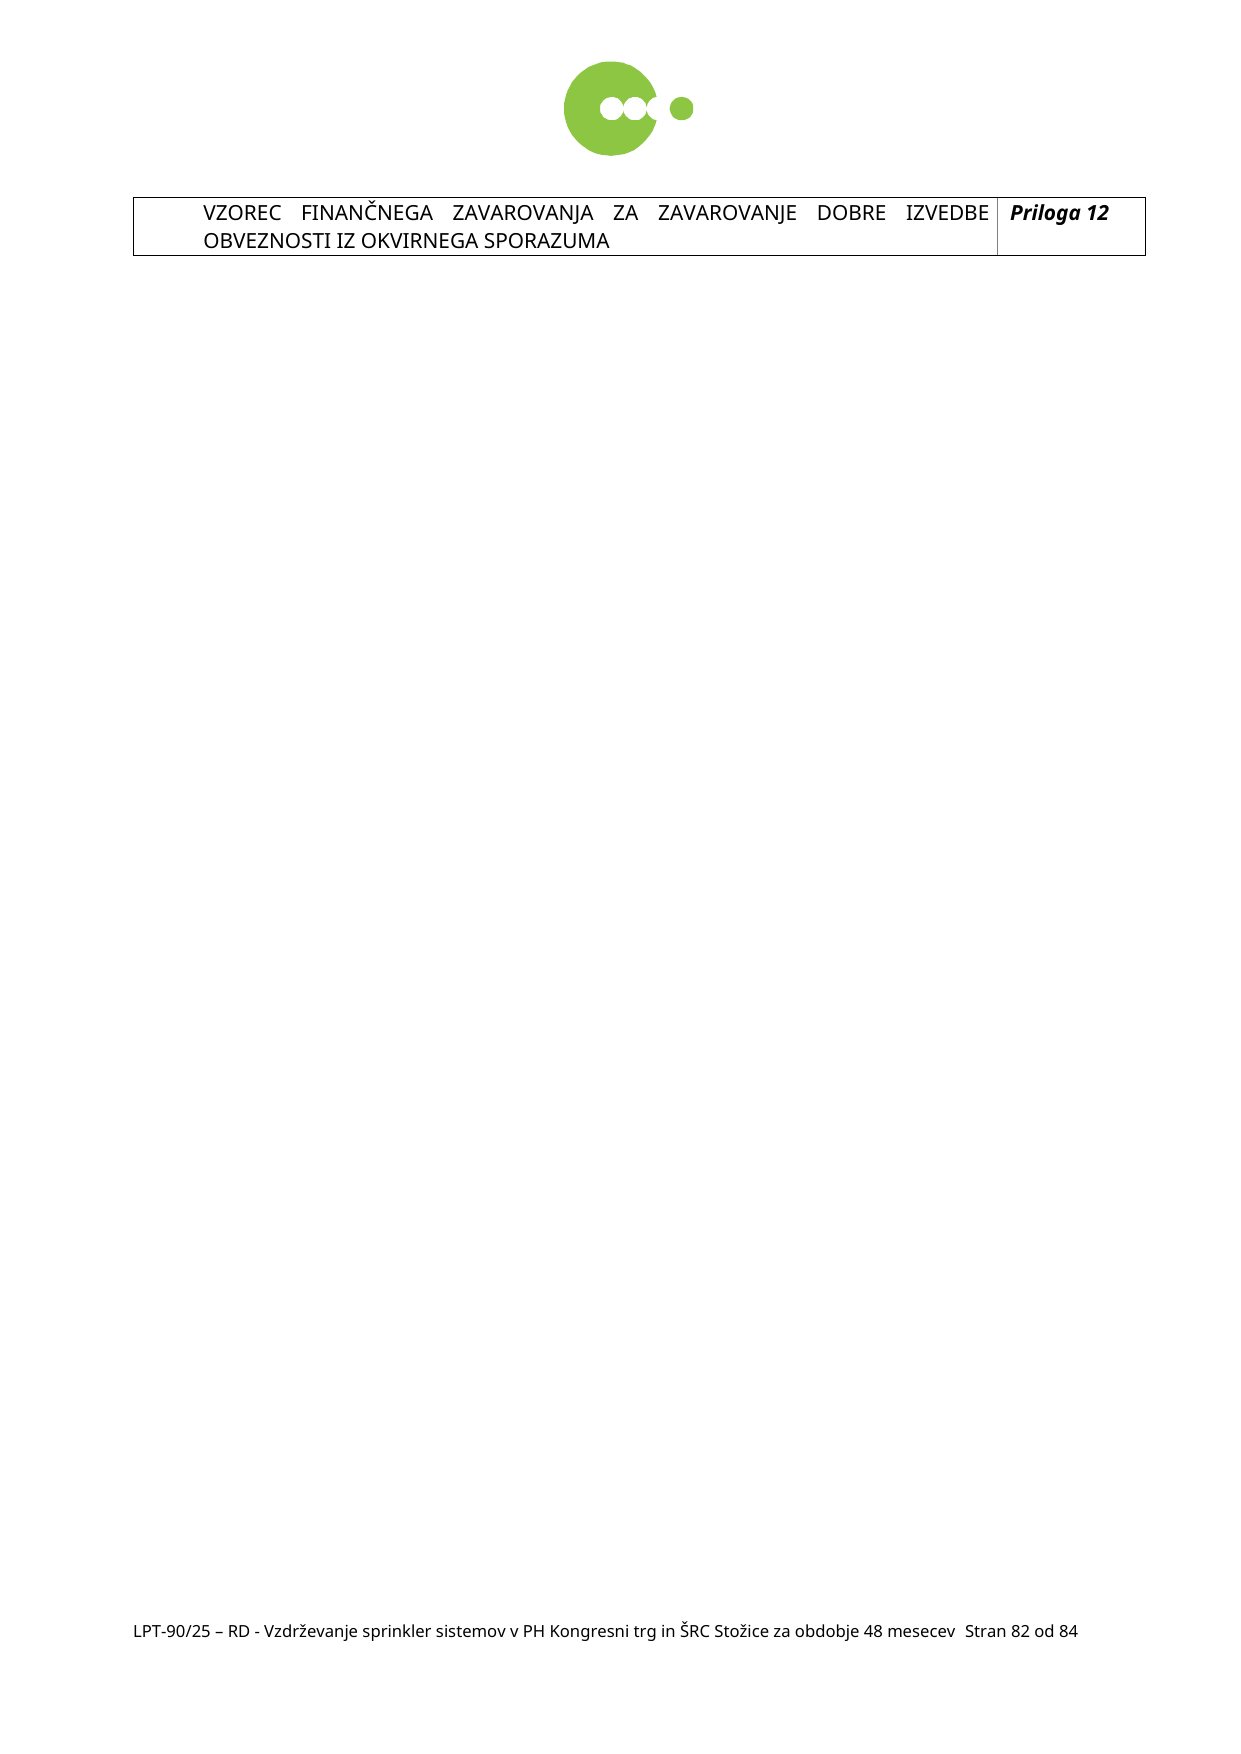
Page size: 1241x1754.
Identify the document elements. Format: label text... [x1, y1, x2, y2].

table_header Priloga [998, 198, 1088, 254]
table_header [134, 198, 196, 254]
table_header VZOREC FINANČNEGA ZAVAROVANJA ZA ZAVAROVANJE DOBRE IZVEDBE OBVEZNOSTI IZ OKVIRNEGA SPORAZUMA [196, 198, 997, 254]
table_header 12 [1088, 198, 1145, 254]
